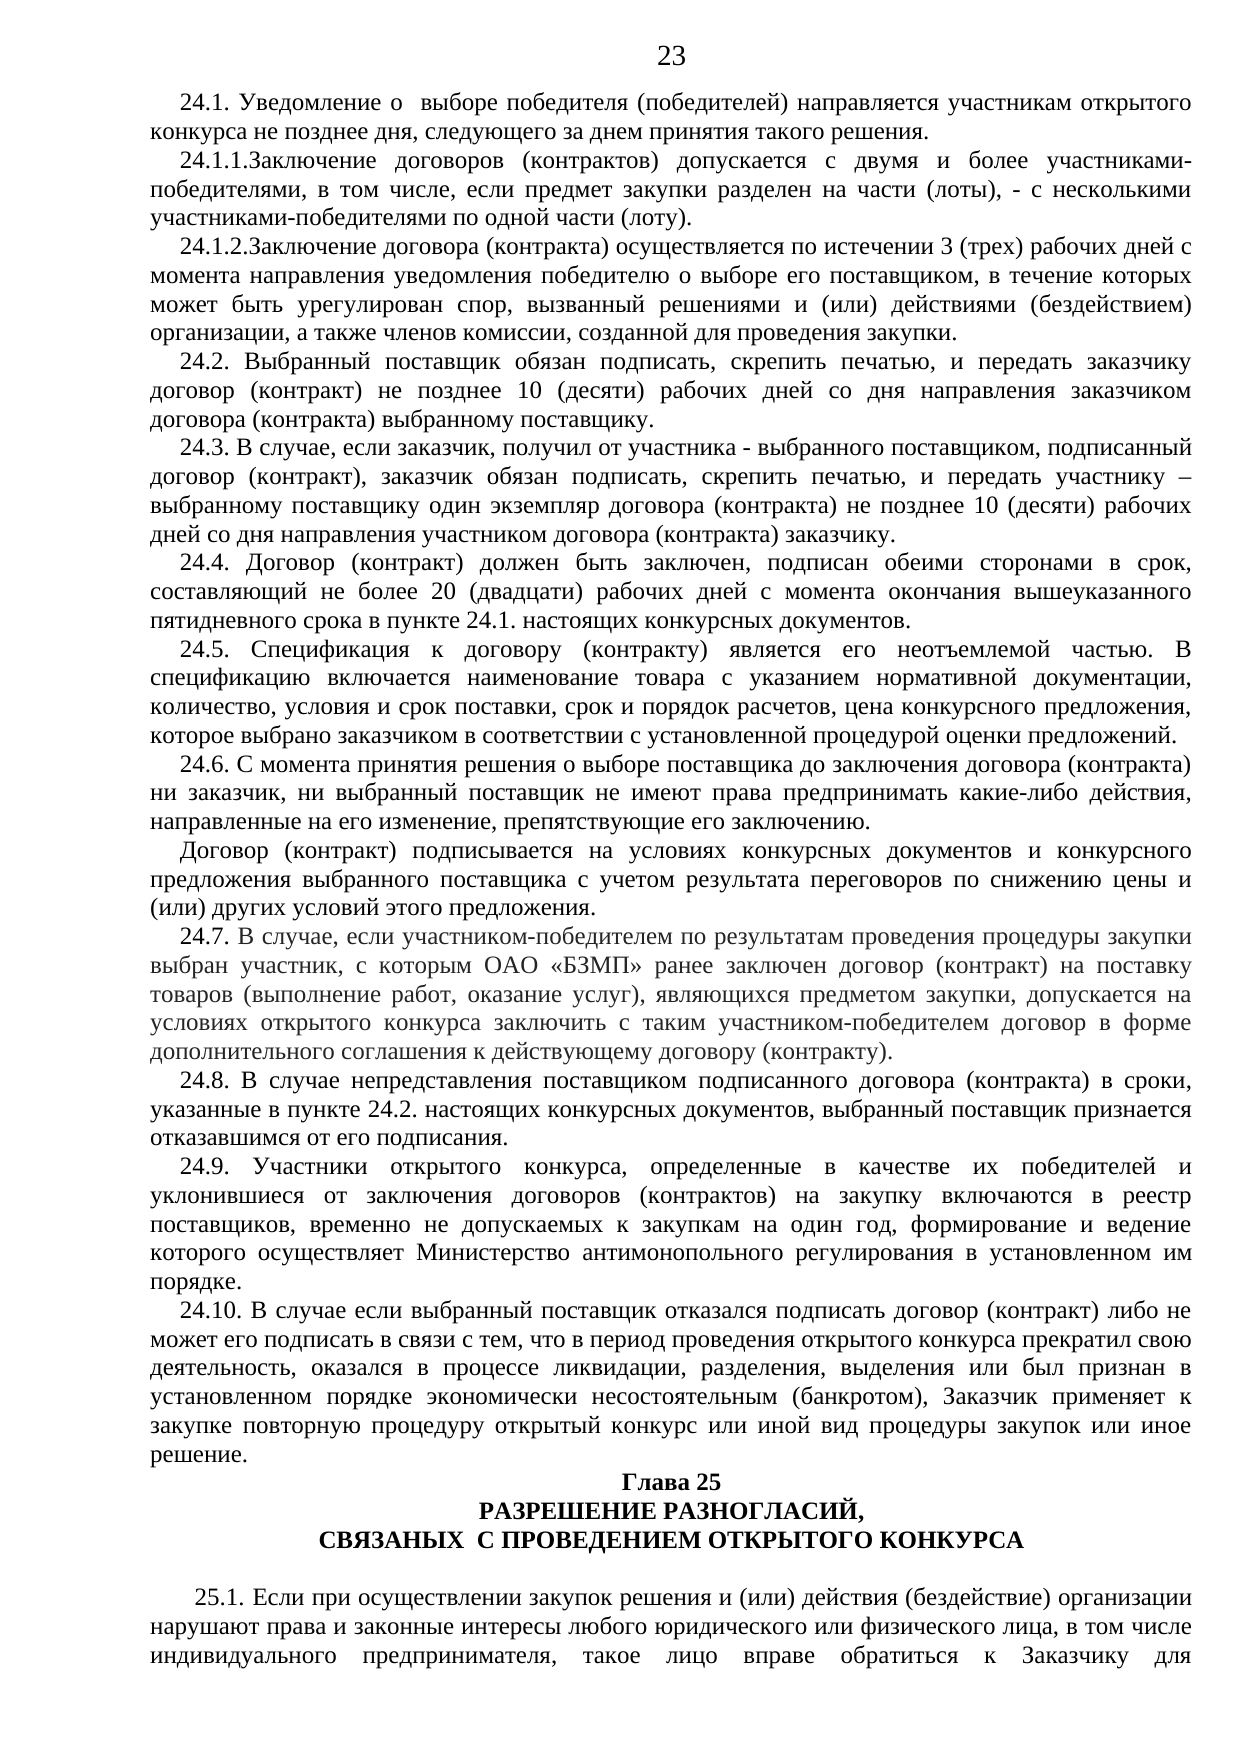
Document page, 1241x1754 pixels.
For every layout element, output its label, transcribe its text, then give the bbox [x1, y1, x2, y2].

text 24.1.1.Заключение договоров (контрактов) допускается с двумя и более участниками-победителями, в том числе, если предмет закупки разделен на части (лоты), - с несколькими участниками-победителями по одной части (лоту). [150, 145, 1193, 231]
text 24.10. В случае если выбранный поставщик отказался подписать договор (контракт) либо не может его подписать в связи с тем, что в период проведения открытого конкурса прекратил свою деятельность, оказался в процессе ликвидации, разделения, выделения или был признан в установленном порядке экономически несостоятельным (банкротом), Заказчик применяет к закупке повторную процедуру открытый конкурс или иной вид процедуры закупок или иное решение. [150, 1295, 1193, 1467]
text 24.1. Уведомление о выборе победителя (победителей) направляется участникам открытого конкурса не позднее дня, следующего за днем принятия такого решения. [150, 87, 1193, 145]
text 24.3. В случае, если заказчик, получил от участника - выбранного поставщиком, подписанный договор (контракт), заказчик обязан подписать, скрепить печатью, и передать участнику – выбранному поставщику один экземпляр договора (контракта) не позднее 10 (десяти) рабочих дней со дня направления участником договора (контракта) заказчику. [150, 432, 1193, 547]
text 24.1.2.Заключение договора (контракта) осуществляется по истечении 3 (трех) рабочих дней с момента направления уведомления победителю о выборе его поставщиком, в течение которых может быть урегулирован спор, вызванный решениями и (или) действиями (бездействием) организации, а также членов комиссии, созданной для проведения закупки. [150, 231, 1193, 346]
text 24.7. В случае, если участником-победителем по результатам проведения процедуры закупки выбран участник, с которым ОАО «БЗМП» ранее заключен договор (контракт) на поставку товаров (выполнение работ, оказание услуг), являющихся предметом закупки, допускается на условиях открытого конкурса заключить с таким участником-победителем договор в форме дополнительного соглашения к действующему договору (контракту). [150, 921, 1193, 1065]
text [150, 1582, 1193, 1669]
text 24.4. Договор (контракт) должен быть заключен, подписан обеими сторонами в срок, составляющий не более 20 (двадцати) рабочих дней с момента окончания вышеуказанного пятидневного срока в пункте 24.1. настоящих конкурсных документов. [150, 547, 1193, 634]
text 24.8. В случае непредставления поставщиком подписанного договора (контракта) в сроки, указанные в пункте 24.2. настоящих конкурсных документов, выбранный поставщик признается отказавшимся от его подписания. [150, 1065, 1193, 1151]
text 24.5. Спецификация к договору (контракту) является его неотъемлемой частью. В спецификацию включается наименование товара с указанием нормативной документации, количество, условия и срок поставки, срок и порядок расчетов, цена конкурсного предложения, которое выбрано заказчиком в соответствии с установленной процедурой оценки предложений. [150, 634, 1193, 749]
text СВЯЗАНЫХ С ПРОВЕДЕНИЕМ ОТКРЫТОГО КОНКУРСА [150, 1525, 1193, 1554]
text Договор (контракт) подписывается на условиях конкурсных документов и конкурсного предложения выбранного поставщика с учетом результата переговоров по снижению цены и (или) других условий этого предложения. [150, 835, 1193, 921]
text 24.2. Выбранный поставщик обязан подписать, скрепить печатью, и передать заказчику договор (контракт) не позднее 10 (десяти) рабочих дней со дня направления заказчиком договора (контракта) выбранному поставщику. [150, 346, 1193, 432]
text РАЗРЕШЕНИЕ РАЗНОГЛАСИЙ, [150, 1496, 1193, 1525]
text Глава 25 [150, 1467, 1193, 1496]
text 24.9. Участники открытого конкурса, определенные в качестве их победителей и уклонившиеся от заключения договоров (контрактов) на закупку включаются в реестр поставщиков, временно не допускаемых к закупкам на один год, формирование и ведение которого осуществляет Министерство антимонопольного регулирования в установленном им порядке. [150, 1151, 1193, 1295]
text 24.6. С момента принятия решения о выборе поставщика до заключения договора (контракта) ни заказчик, ни выбранный поставщик не имеют права предпринимать какие-либо действия, направленные на его изменение, препятствующие его заключению. [150, 749, 1193, 835]
